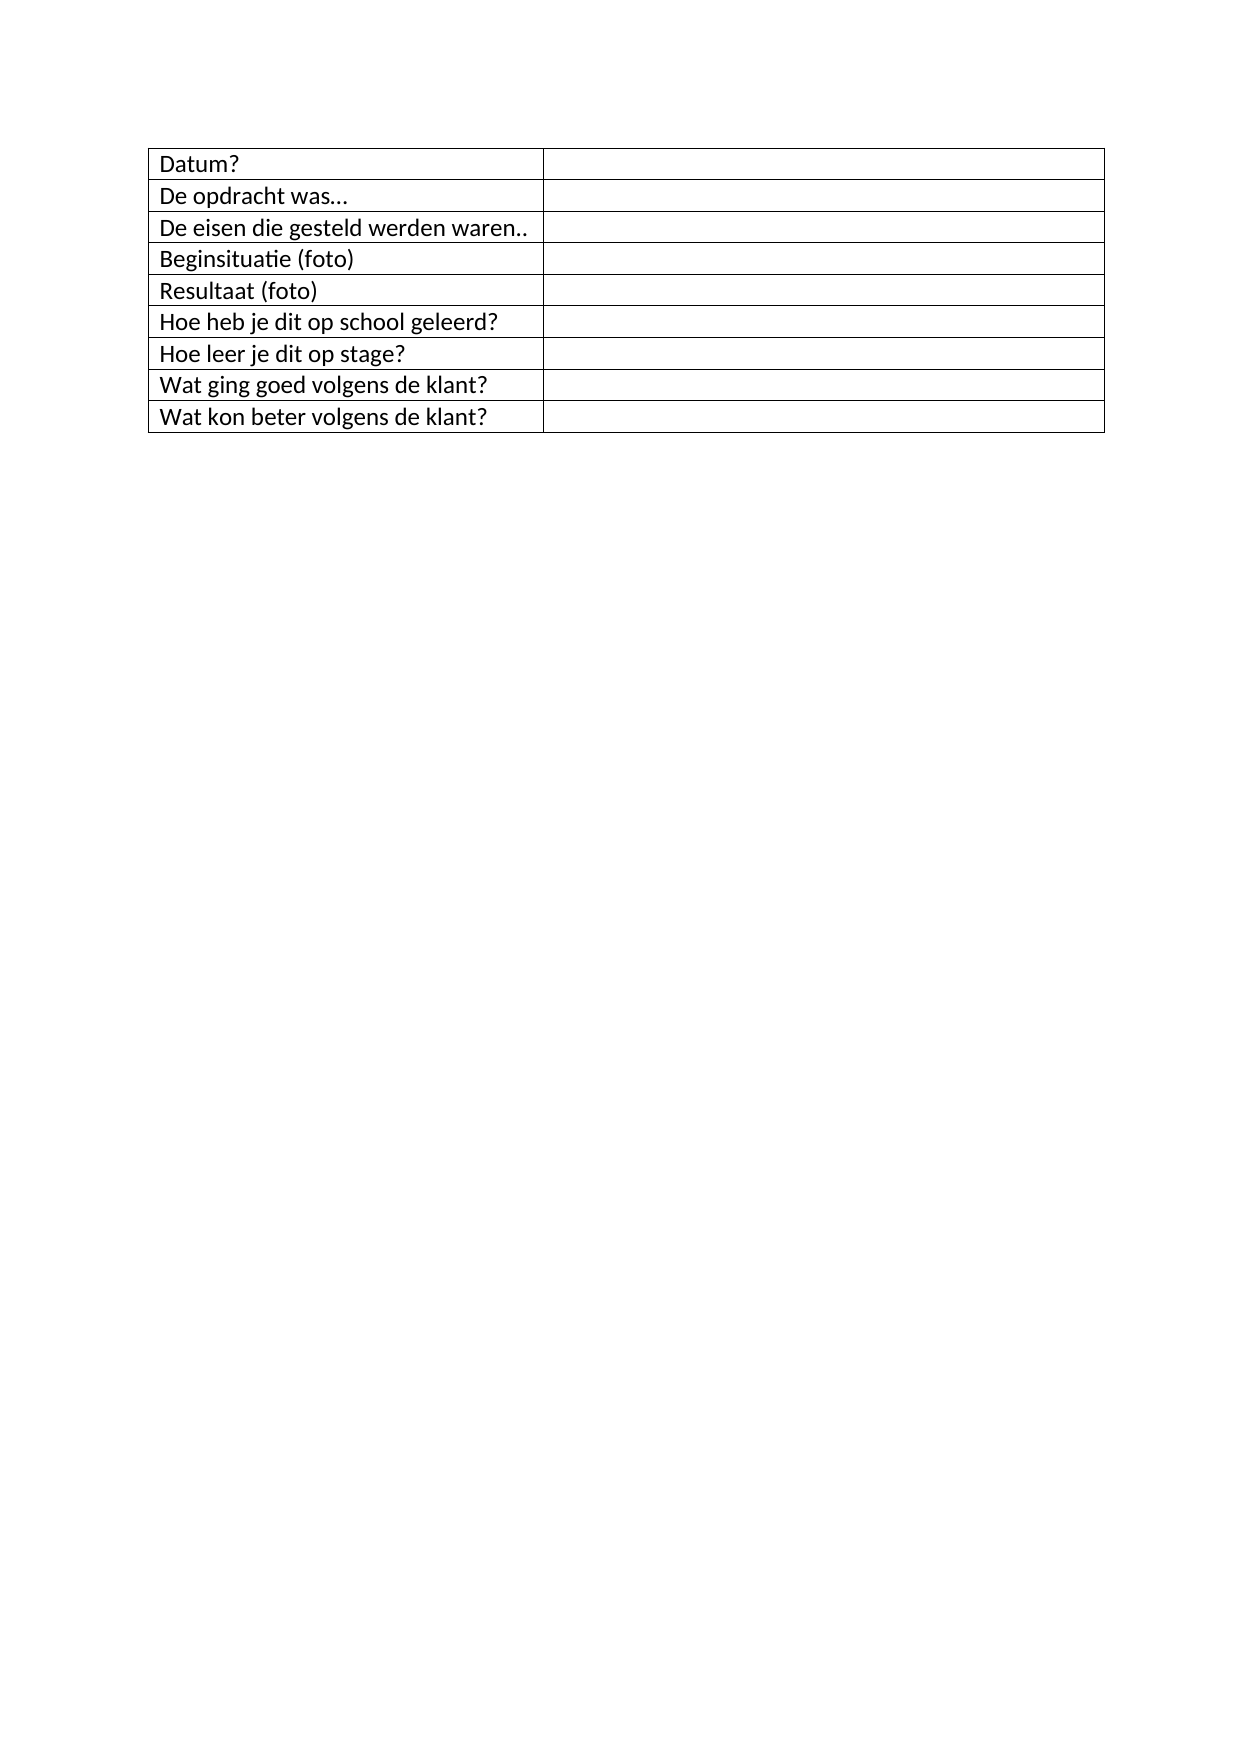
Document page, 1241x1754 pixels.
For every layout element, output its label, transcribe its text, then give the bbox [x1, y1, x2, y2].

table_cell De eisen die gesteld werden waren.. [149, 212, 543, 242]
table_cell [544, 243, 1104, 274]
table_cell [544, 370, 1104, 400]
table_cell [544, 401, 1104, 432]
table_cell [544, 212, 1104, 242]
table_cell Hoe heb je dit op school geleerd? [149, 306, 543, 337]
table_cell Wat ging goed volgens de klant? [149, 370, 543, 400]
table_cell [544, 149, 1104, 179]
table_cell Hoe leer je dit op stage? [149, 338, 543, 368]
table_cell Wat kon beter volgens de klant? [149, 401, 543, 432]
table_cell De opdracht was… [149, 180, 543, 211]
table_cell [544, 275, 1104, 305]
table_cell [544, 180, 1104, 211]
table_cell Resultaat (foto) [149, 275, 543, 305]
table_cell [544, 306, 1104, 337]
table_cell Beginsituatie (foto) [149, 243, 543, 274]
table_cell Datum? [149, 149, 543, 179]
table_cell [544, 338, 1104, 368]
